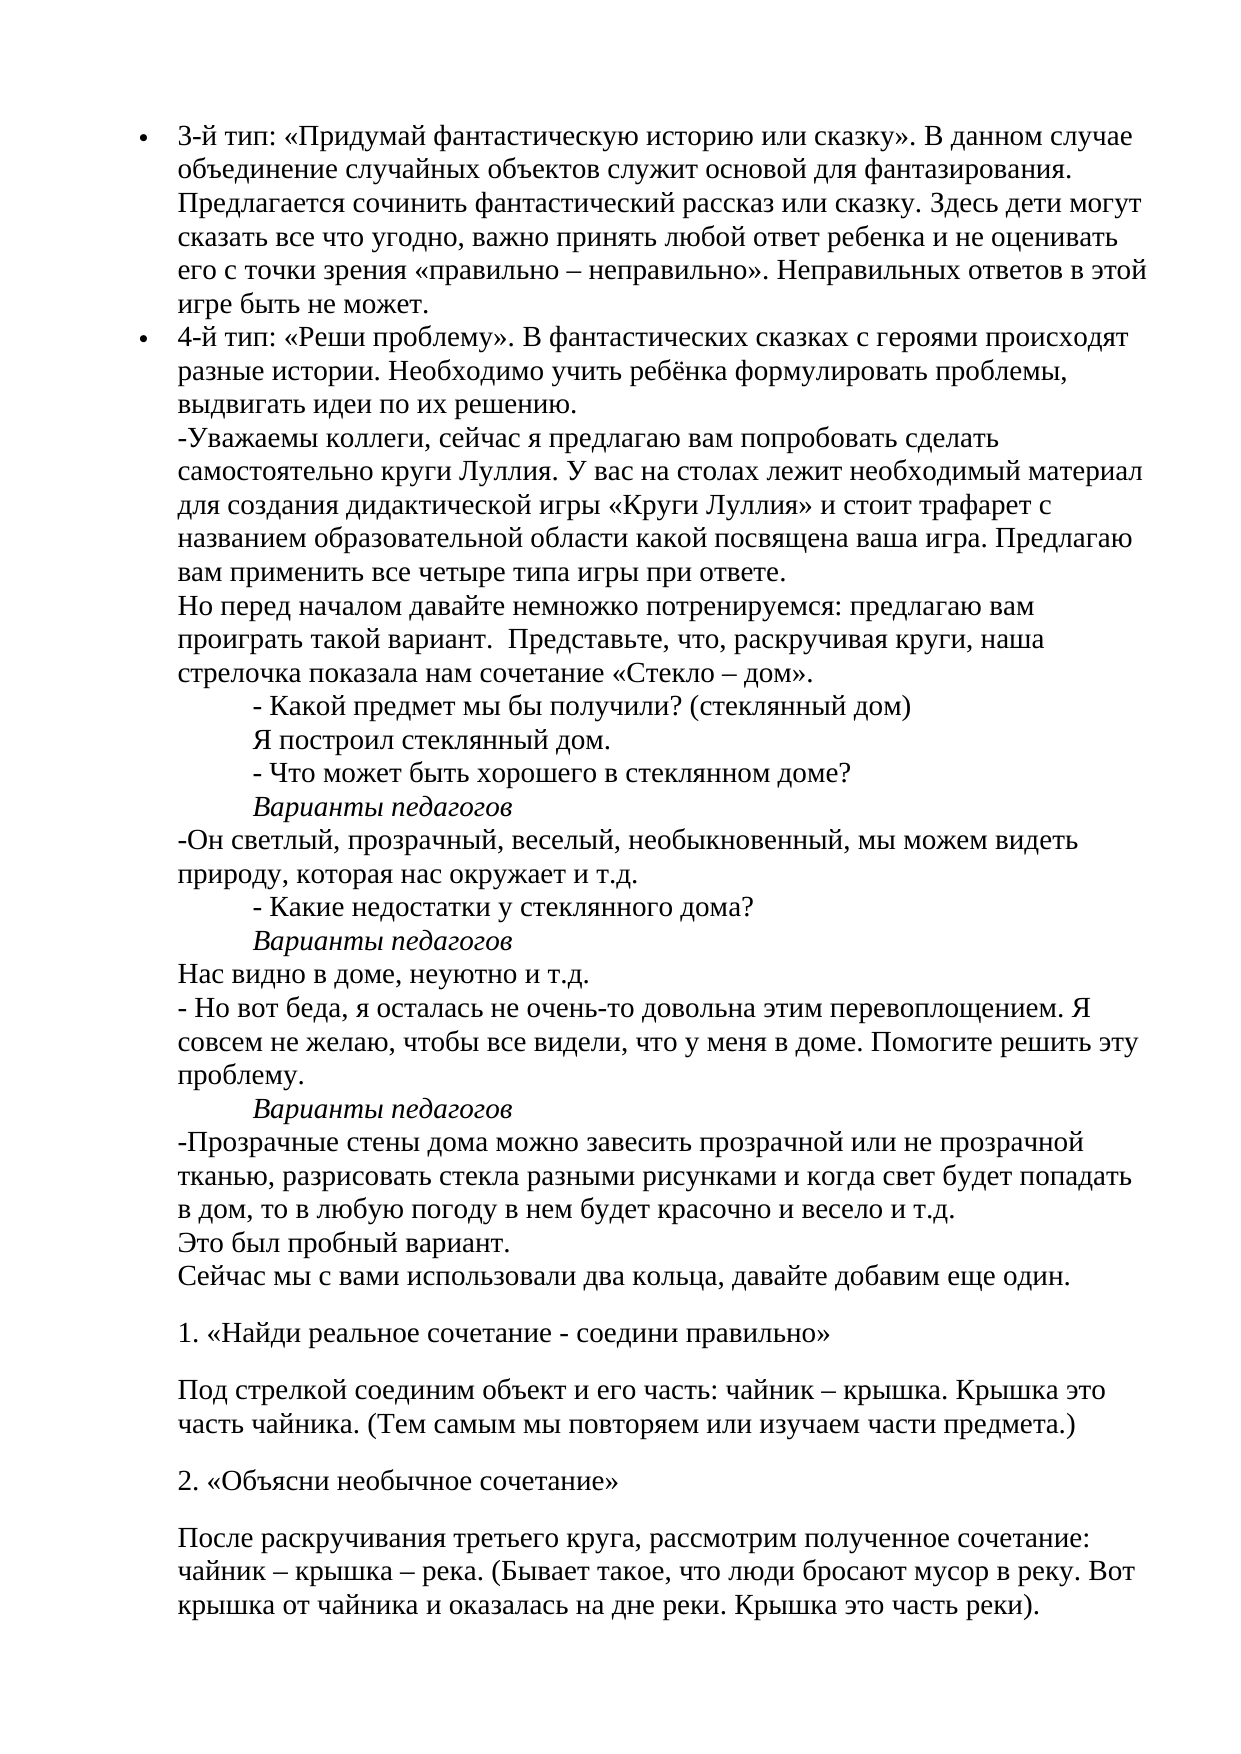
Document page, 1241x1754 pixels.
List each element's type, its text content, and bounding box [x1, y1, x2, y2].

text Сейчас мы с вами использовали два кольца, давайте добавим еще один. [177, 1258, 1152, 1292]
text - Что может быть хорошего в стеклянном доме? [252, 755, 1152, 789]
text -Прозрачные стены дома можно завесить прозрачной или не прозрачной тканью, разрисовать стекла разными рисунками и когда свет будет попадать в дом, то в любую погоду в нем будет красочно и весело и т.д. [177, 1124, 1152, 1225]
text -Уважаемы коллеги, сейчас я предлагаю вам попробовать сделать самостоятельно круги Луллия. У вас на столах лежит необходимый материал для создания дидактической игры «Круги Луллия» и стоит трафарет с названием образовательной области какой посвящена ваша игра. Предлагаю вам применить все четыре типа игры при ответе. [177, 420, 1152, 588]
text -Он светлый, прозрачный, веселый, необыкновенный, мы можем видеть природу, которая нас окружает и т.д. [177, 822, 1152, 889]
text После раскручивания третьего круга, рассмотрим полученное сочетание: чайник – крышка – река. (Бывает такое, что люди бросают мусор в реку. Вот крышка от чайника и оказалась на дне реки. Крышка это часть реки). [177, 1520, 1152, 1621]
list 3-й тип: «Придумай фантастическую историю или сказку». В данном случае объединение случайных объектов служит основой для фантазирования. Предлагается сочинить фантастический рассказ или сказку. Здесь дети могут сказать все что угодно, важно принять любой ответ ребенка и не оценивать его с точки зрения «правильно – неправильно». Неправильных ответов в этой игре быть не может. [140, 118, 1152, 319]
text 1. «Найди реальное сочетание - соедини правильно» [177, 1316, 1152, 1349]
text - Какие недостатки у стеклянного дома? [252, 889, 1152, 923]
text Я построил стеклянный дом. [252, 722, 1152, 755]
text 2. «Объясни необычное сочетание» [177, 1463, 1152, 1497]
text Под стрелкой соединим объект и его часть: чайник – крышка. Крышка это часть чайника. (Тем самым мы повторяем или изучаем части предмета.) [177, 1372, 1152, 1439]
text Варианты педагогов [252, 923, 1152, 957]
text Варианты педагогов [252, 789, 1152, 822]
text Варианты педагогов [252, 1091, 1152, 1124]
text Это был пробный вариант. [177, 1225, 1152, 1258]
text - Какой предмет мы бы получили? (стеклянный дом) [252, 688, 1152, 722]
text Но перед началом давайте немножко потренируемся: предлагаю вам проиграть такой вариант. Представьте, что, раскручивая круги, наша стрелочка показала нам сочетание «Стекло – дом». [177, 588, 1152, 688]
text Нас видно в доме, неуютно и т.д. [177, 957, 1152, 990]
text - Но вот беда, я осталась не очень-то довольна этим перевоплощением. Я совсем не желаю, чтобы все видели, что у меня в доме. Помогите решить эту проблему. [177, 990, 1152, 1091]
list 4-й тип: «Реши проблему». В фантастических сказках с героями происходят разные истории. Необходимо учить ребёнка формулировать проблемы, выдвигать идеи по их решению. [140, 319, 1152, 420]
